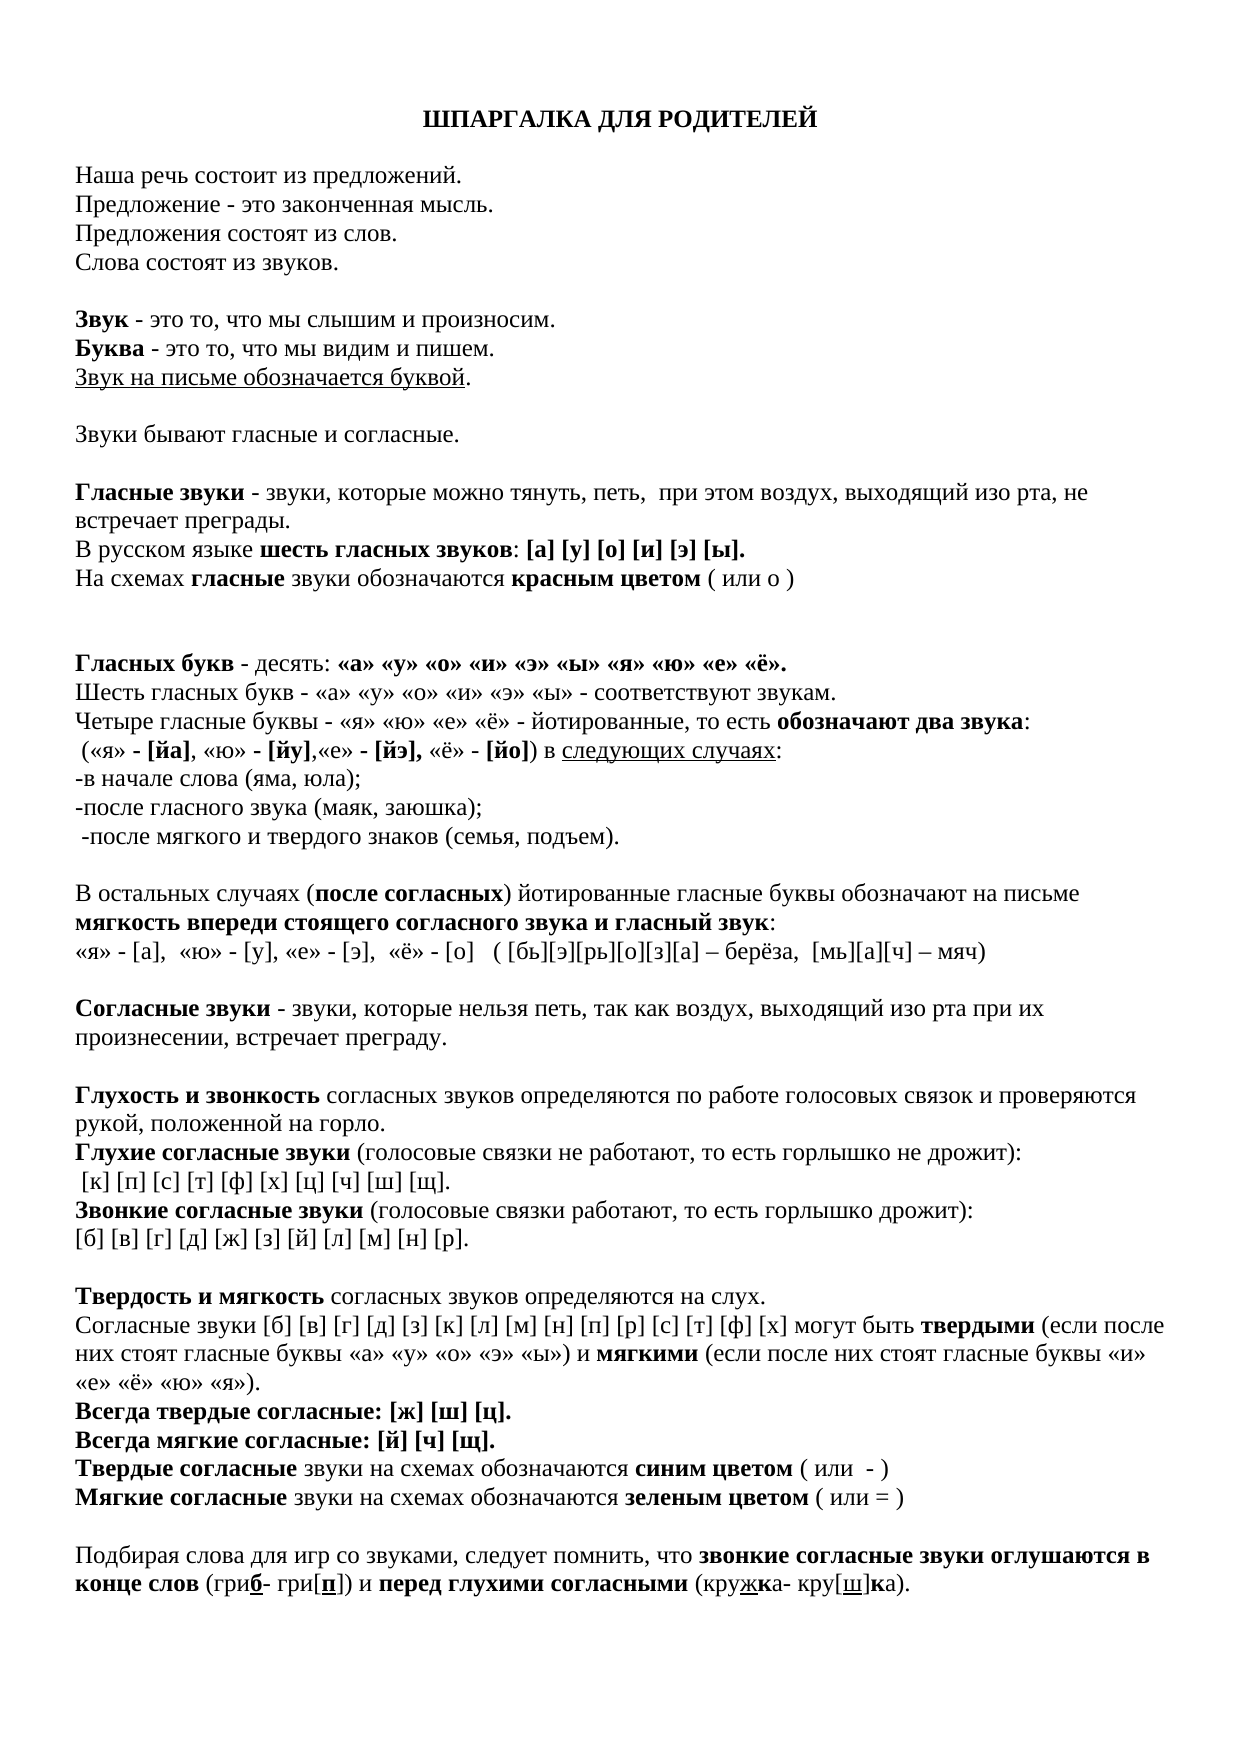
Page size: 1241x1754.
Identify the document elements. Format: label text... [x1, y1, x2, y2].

text Согласные звуки - звуки, которые нельзя петь, так как воздух, выходящий изо рта при их произнесении, встречает преграду. [75, 993, 1165, 1051]
text В остальных случаях (после согласных) йотированные гласные буквы обозначают на письме мягкость впереди стоящего согласного звука и гласный звук: [75, 878, 1165, 936]
text Предложение - это законченная мысль. [75, 189, 1165, 218]
text Твердость и мягкость согласных звуков определяются на слух. [75, 1281, 1165, 1310]
text -после мягкого и твердого знаков (семья, подъем). [75, 821, 1165, 850]
text Мягкие согласные звуки на схемах обозначаются зеленым цветом ( или = ) [75, 1482, 1165, 1511]
text ШПАРГАЛКА ДЛЯ РОДИТЕЛЕЙ [75, 75, 1165, 161]
text -в начале слова (яма, юла); [75, 763, 1165, 792]
text Глухость и звонкость согласных звуков определяются по работе голосовых связок и проверяются рукой, положенной на горло. [75, 1080, 1165, 1137]
text Согласные звуки [б] [в] [г] [д] [з] [к] [л] [м] [н] [п] [р] [с] [т] [ф] [х] могут быть твердыми (если после них стоят гласные буквы «а» «у» «о» «э» «ы») и мягкими (если после них стоят гласные буквы «и» «е» «ё» «ю» «я»). [75, 1310, 1165, 1396]
text [б] [в] [г] [д] [ж] [з] [й] [л] [м] [н] [р]. [75, 1223, 1165, 1252]
text Шесть гласных букв - «а» «у» «о» «и» «э» «ы» - соответствуют звукам. [75, 677, 1165, 706]
text Гласные звуки - звуки, которые можно тянуть, петь, при этом воздух, выходящий изо рта, не встречает преграды. [75, 477, 1165, 534]
text Подбирая слова для игр со звуками, следует помнить, что звонкие согласные звуки оглушаются в конце слов (гриб- гри[п]) и перед глухими согласными (кружка- кру[ш]ка). [75, 1540, 1165, 1597]
text В русском языке шесть гласных звуков: [а] [у] [о] [и] [э] [ы]. [75, 534, 1165, 563]
text Глухие согласные звуки (голосовые связки не работают, то есть горлышко не дрожит): [75, 1137, 1165, 1166]
text («я» - [йа], «ю» - [йу],«е» - [йэ], «ё» - [йо]) в следующих случаях: [75, 735, 1165, 763]
text Гласных букв - десять: «а» «у» «о» «и» «э» «ы» «я» «ю» «е» «ё». [75, 648, 1165, 677]
text Звук - это то, что мы слышим и произносим. [75, 304, 1165, 333]
text Всегда твердые согласные: [ж] [ш] [ц]. [75, 1396, 1165, 1425]
text Слова состоят из звуков. [75, 247, 1165, 276]
text [к] [п] [с] [т] [ф] [х] [ц] [ч] [ш] [щ]. [75, 1166, 1165, 1195]
text Предложения состоят из слов. [75, 218, 1165, 247]
text Наша речь состоит из предложений. [75, 161, 1165, 189]
text -после гласного звука (маяк, заюшка); [75, 792, 1165, 821]
text «я» - [а], «ю» - [у], «е» - [э], «ё» - [о] ( [бь][э][рь][о][з][а] – берёза, [мь][а][ч] – мяч) [75, 936, 1165, 965]
text На схемах гласные звуки обозначаются красным цветом ( или о ) [75, 563, 1165, 592]
text Четыре гласные буквы - «я» «ю» «е» «ё» - йотированные, то есть обозначают два звука: [75, 706, 1165, 735]
text Звуки бывают гласные и согласные. [75, 419, 1165, 448]
text Буква - это то, что мы видим и пишем. [75, 333, 1165, 362]
text Всегда мягкие согласные: [й] [ч] [щ]. [75, 1425, 1165, 1453]
text Звонкие согласные звуки (голосовые связки работают, то есть горлышко дрожит): [75, 1195, 1165, 1223]
text Звук на письме обозначается буквой. [75, 362, 1165, 391]
text Твердые согласные звуки на схемах обозначаются синим цветом ( или - ) [75, 1453, 1165, 1482]
